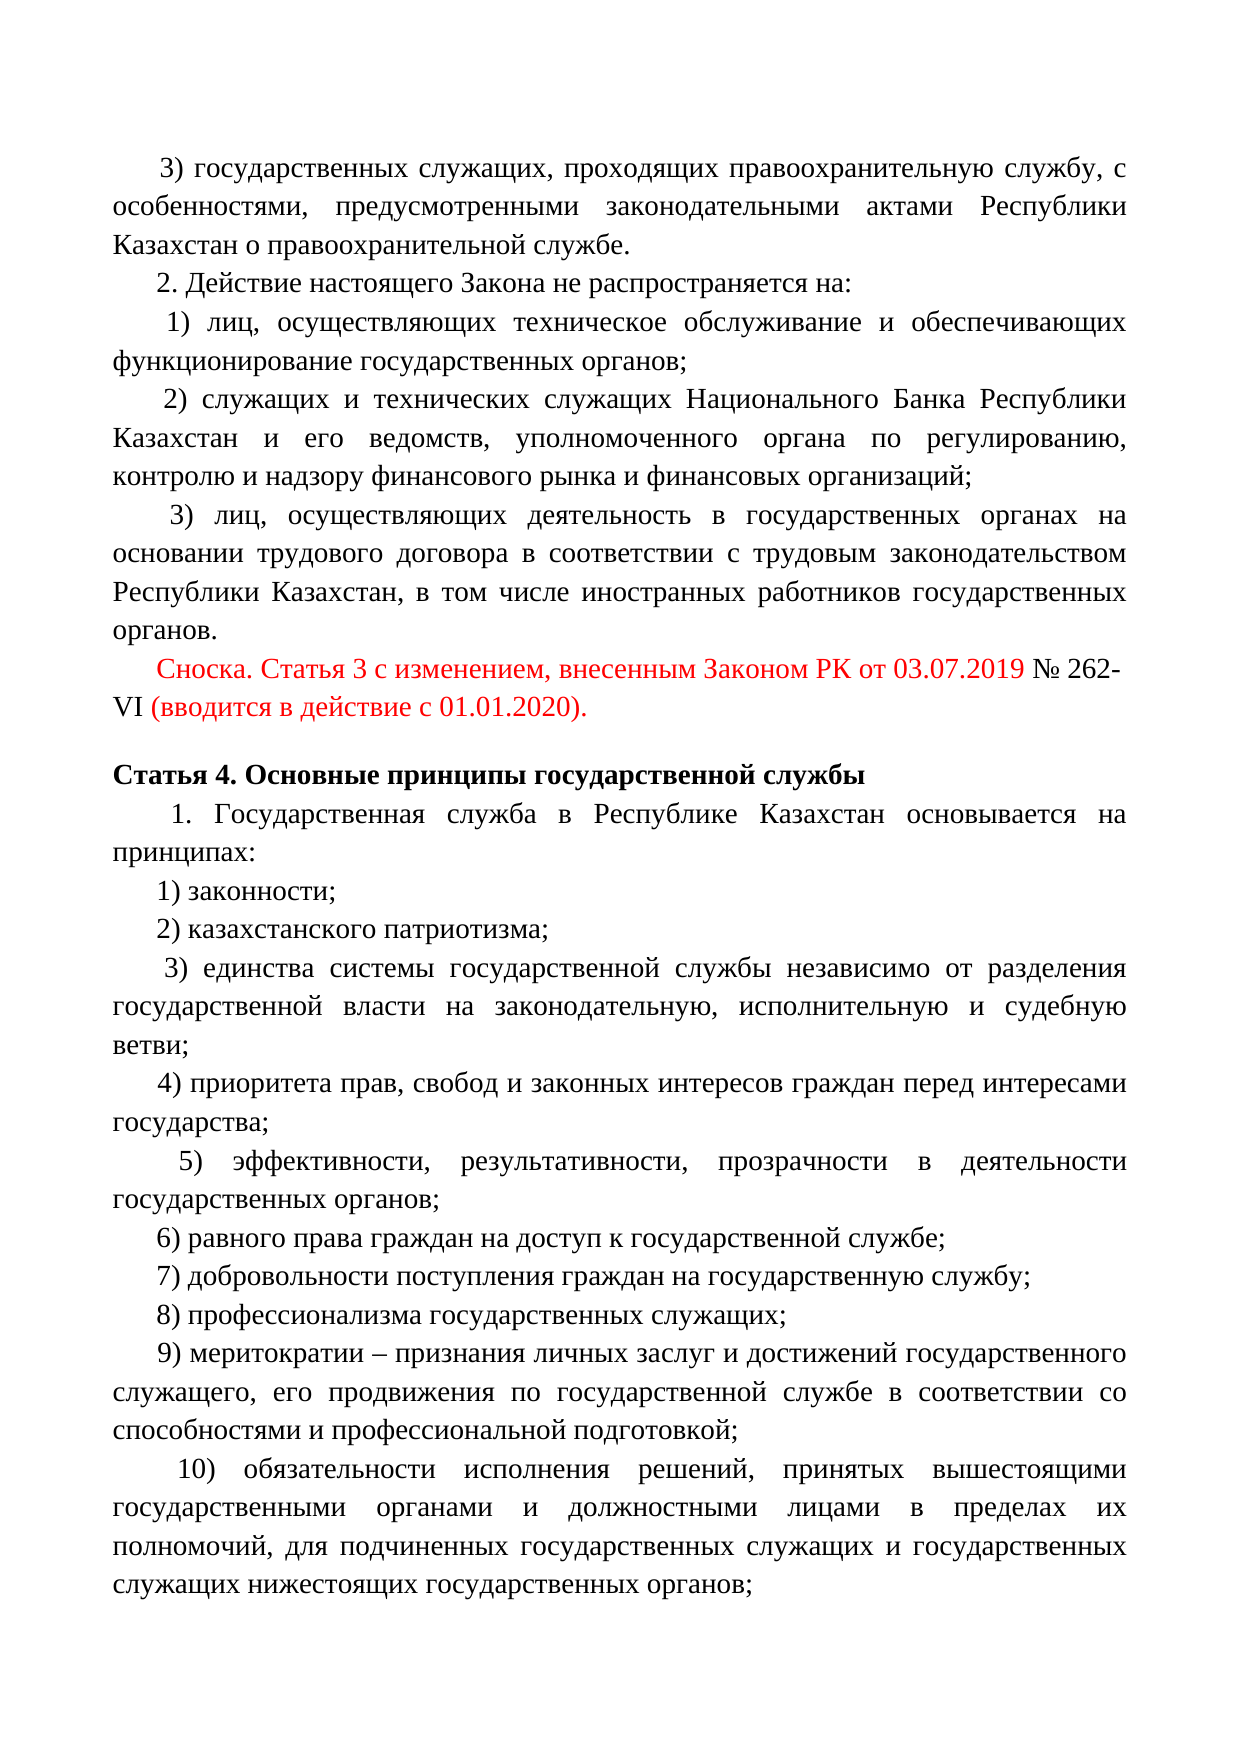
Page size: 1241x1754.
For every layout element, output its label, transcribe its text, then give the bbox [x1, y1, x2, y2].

text 2) казахстанского патриотизма; [112, 911, 1128, 945]
text 7) добровольности поступления граждан на государственную службу; [112, 1258, 1128, 1292]
text 6) равного права граждан на доступ к государственной службе; [112, 1220, 1128, 1253]
text Сноска. Статья 3 с изменением, внесенным Законом РК от 03.07.2019 № 262-VI (вводится в действие с 01.01.2020). [112, 651, 1128, 753]
text 3) лиц, осуществляющих деятельность в государственных органах на основании трудового договора в соответствии с трудовым законодательством Республики Казахстан, в том числе иностранных работников государственных органов. [112, 497, 1128, 646]
text 9) меритократии – признания личных заслуг и достижений государственного служащего, его продвижения по государственной службе в соответствии со способностями и профессиональной подготовкой; [112, 1335, 1128, 1446]
text 4) приоритета прав, свобод и законных интересов граждан перед интересами государства; [112, 1066, 1128, 1138]
text 2. Действие настоящего Закона не распространяется на: [112, 266, 1128, 299]
text 3) единства системы государственной службы независимо от разделения государственной власти на законодательную, исполнительную и судебную ветви; [112, 950, 1128, 1061]
text 1) законности; [112, 873, 1128, 906]
text 5) эффективности, результативности, прозрачности в деятельности государственных органов; [112, 1143, 1128, 1215]
text 3) государственных служащих, проходящих правоохранительную службу, с особенностями, предусмотренными законодательными актами Республики Казахстан о правоохранительной службе. [112, 150, 1128, 261]
text Статья 4. Основные принципы государственной службы [112, 757, 1128, 791]
text 8) профессионализма государственных служащих; [112, 1297, 1128, 1330]
text 2) служащих и технических служащих Национального Банка Республики Казахстан и его ведомств, уполномоченного органа по регулированию, контролю и надзору финансового рынка и финансовых организаций; [112, 381, 1128, 492]
text 1) лиц, осуществляющих техническое обслуживание и обеспечивающих функционирование государственных органов; [112, 304, 1128, 376]
text 10) обязательности исполнения решений, принятых вышестоящими государственными органами и должностными лицами в пределах их полномочий, для подчиненных государственных служащих и государственных служащих нижестоящих государственных органов; [112, 1451, 1128, 1600]
text 1. Государственная служба в Республике Казахстан основывается на принципах: [112, 796, 1128, 868]
